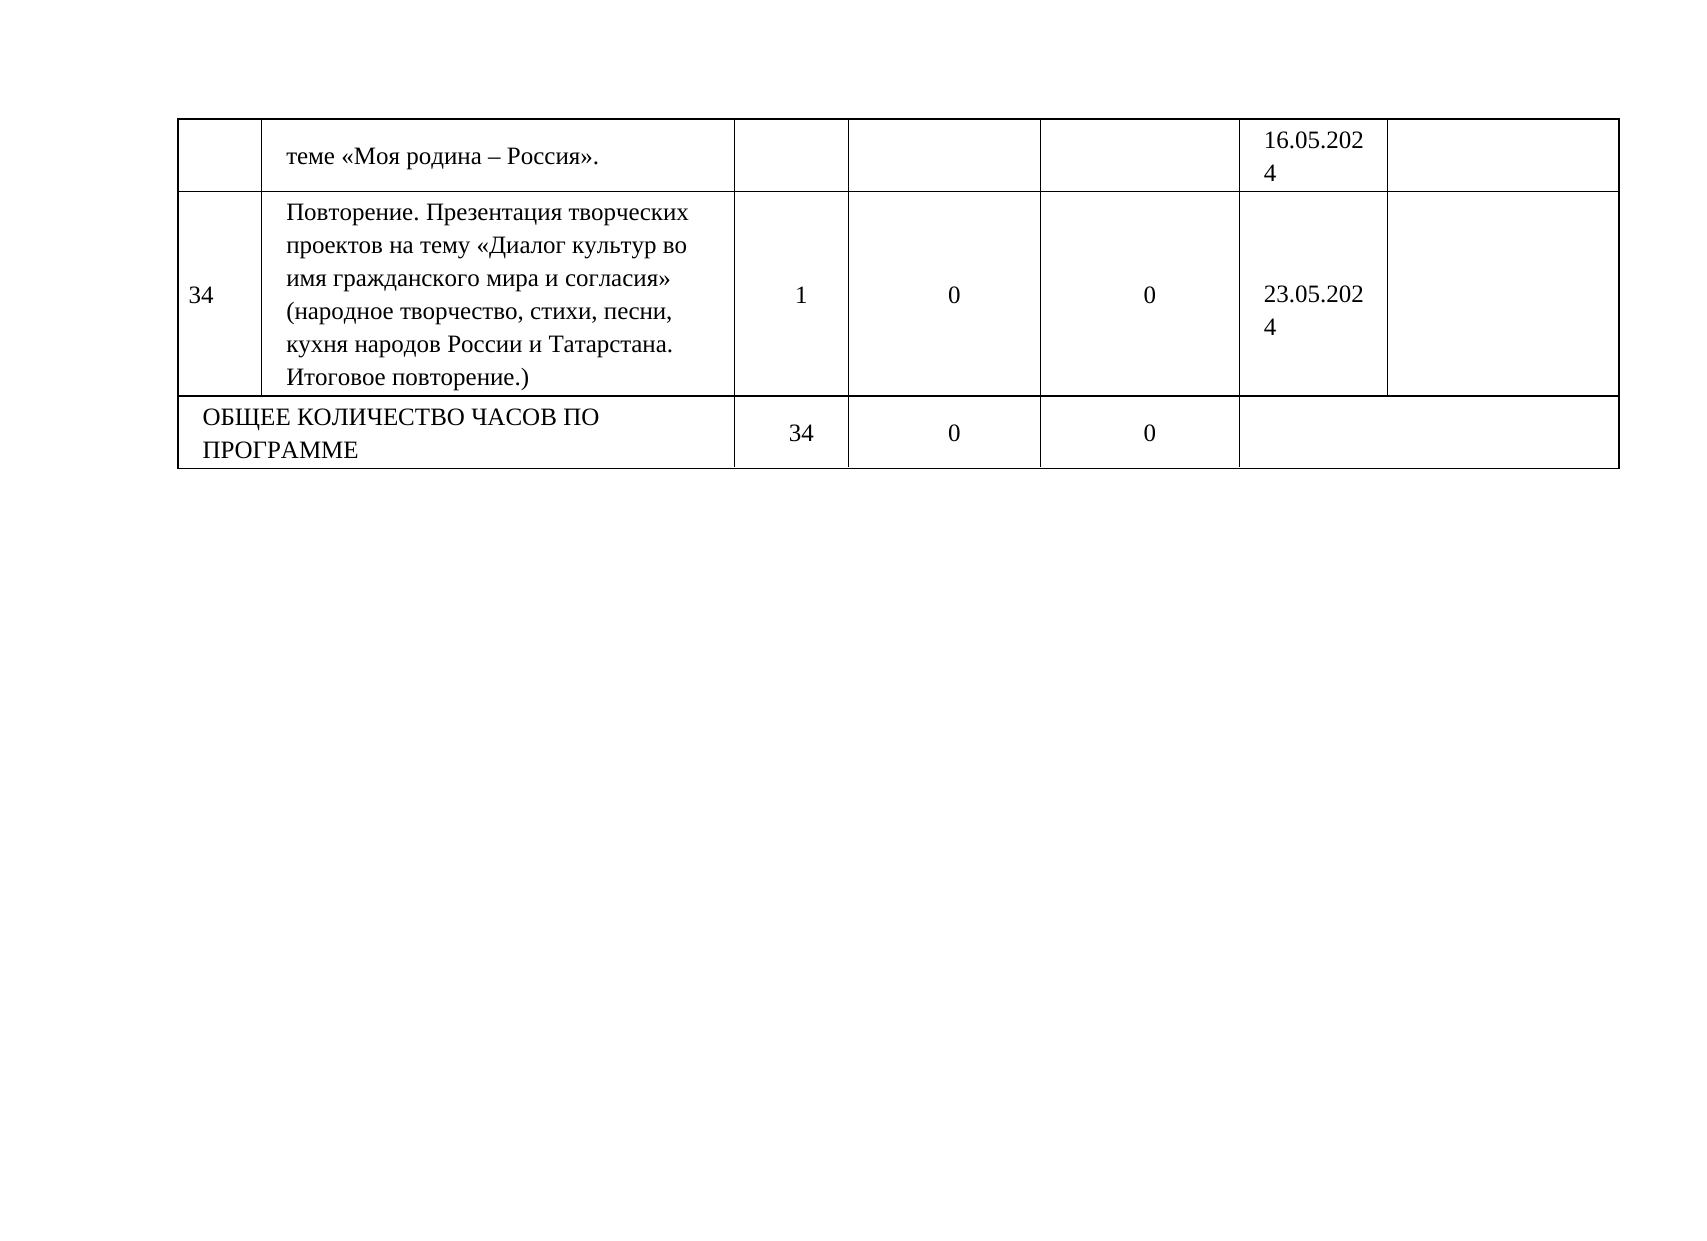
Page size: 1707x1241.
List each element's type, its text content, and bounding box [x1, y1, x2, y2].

table_cell 0 [849, 192, 1040, 395]
table_cell [1240, 397, 1618, 467]
table_cell ОБЩЕЕ КОЛИЧЕСТВО ЧАСОВ ПО ПРОГРАММЕ [179, 397, 734, 467]
table_cell 16.05.2024 [1240, 120, 1387, 191]
table_cell 1 [735, 120, 848, 191]
table_cell 34 [179, 192, 261, 395]
table_cell Повторение. Презентация творческих проектов на тему «Диалог культур во имя гражданского мира и согласия» (народное творчество, стихи, песни, кухня народов России и Татарстана. Итоговое повторение.) [262, 192, 734, 395]
table_cell 33 [179, 120, 261, 191]
table_cell [1388, 192, 1618, 395]
table_cell 1 [735, 192, 848, 395]
table_cell 0 [849, 120, 1040, 191]
table_cell 34 [735, 397, 848, 467]
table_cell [262, 120, 734, 191]
table_cell 0 [1041, 397, 1239, 467]
table_cell 0 [849, 397, 1040, 467]
table_cell [1388, 120, 1618, 191]
table_cell 0 [1041, 192, 1239, 395]
table_cell 0 [1041, 120, 1239, 191]
table_cell 23.05.2024 [1240, 192, 1387, 395]
